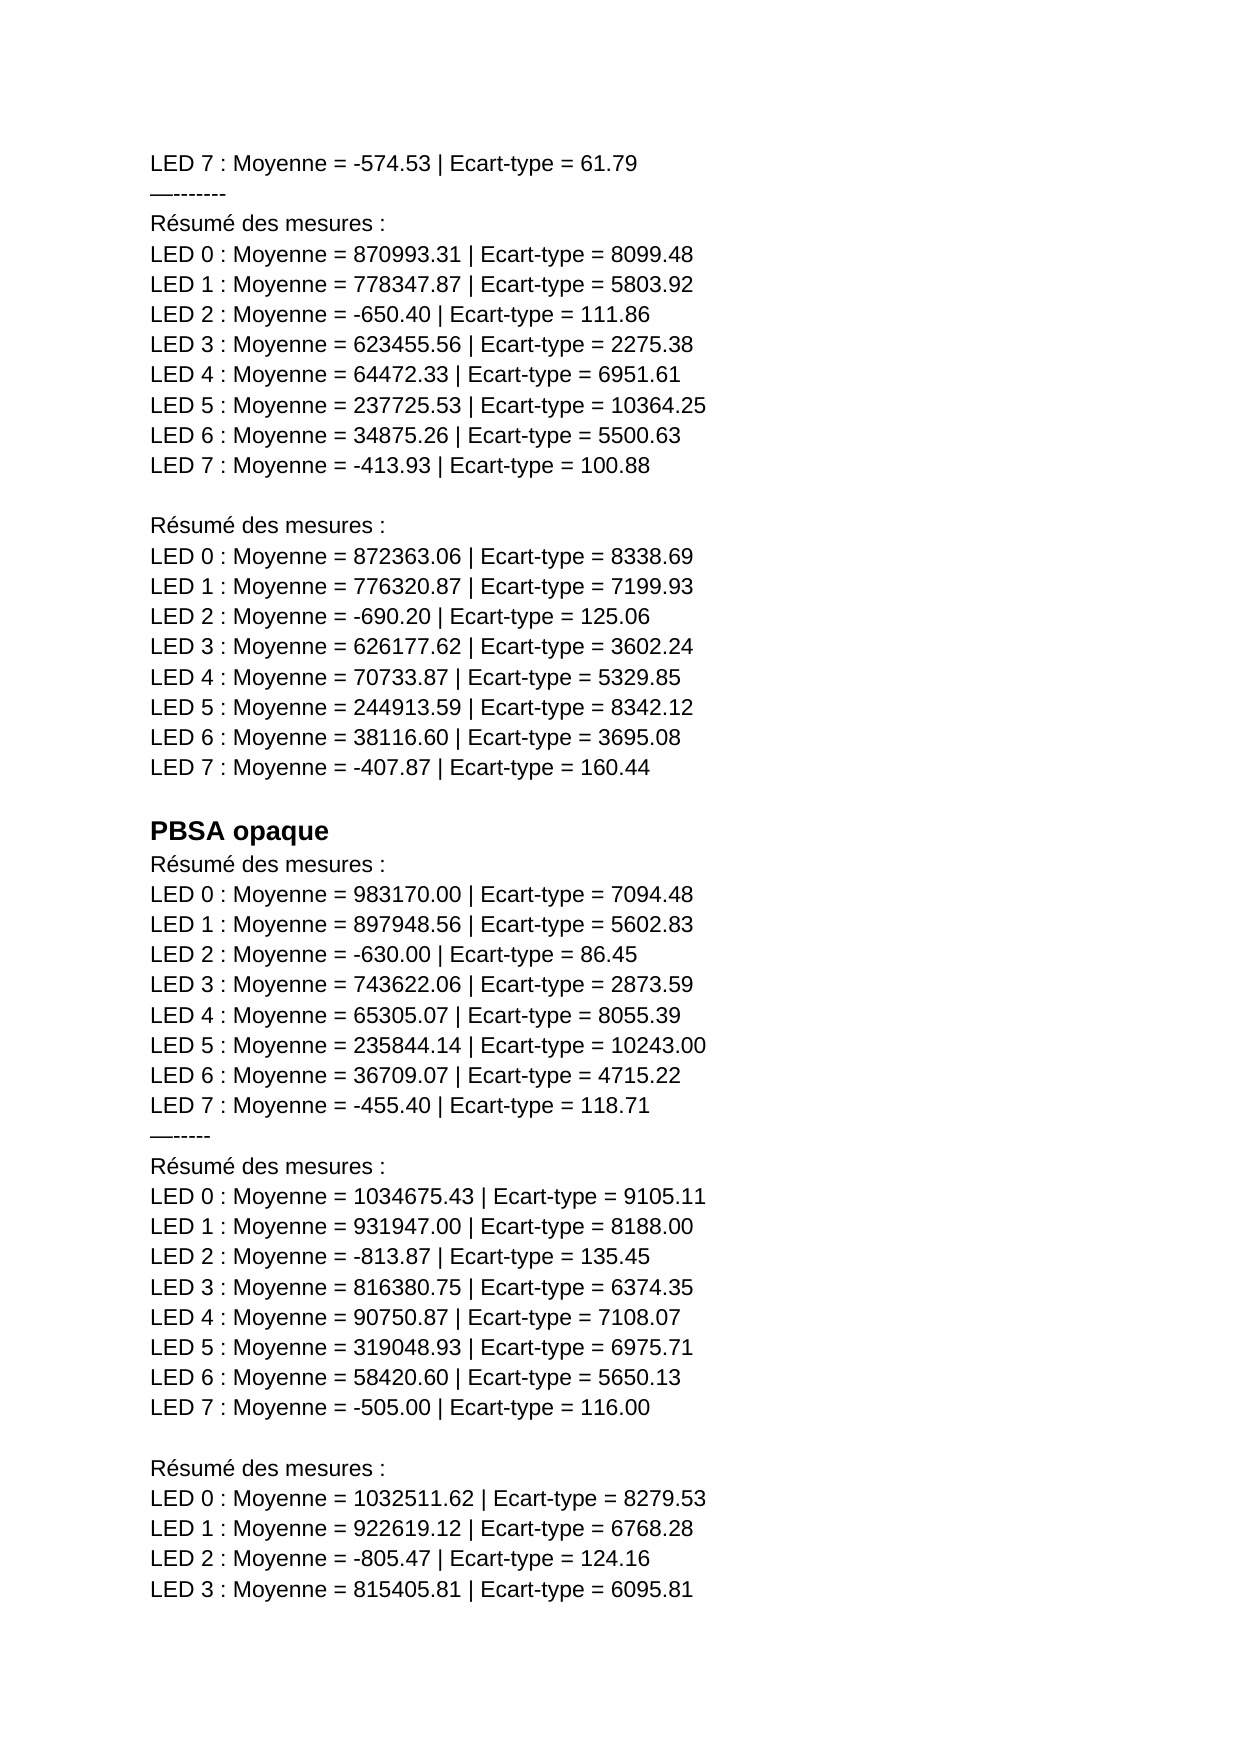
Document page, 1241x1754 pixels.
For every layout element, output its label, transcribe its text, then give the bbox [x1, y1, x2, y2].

text —----- [150, 1122, 1090, 1149]
text LED 6 : Moyenne = 34875.26 | Ecart-type = 5500.63 [150, 422, 1090, 448]
text LED 3 : Moyenne = 816380.75 | Ecart-type = 6374.35 [150, 1273, 1090, 1300]
text LED 3 : Moyenne = 623455.56 | Ecart-type = 2275.38 [150, 331, 1090, 358]
text Résumé des mesures : [150, 1455, 1090, 1481]
text LED 7 : Moyenne = -413.93 | Ecart-type = 100.88 [150, 452, 1090, 478]
text LED 0 : Moyenne = 1034675.43 | Ecart-type = 9105.11 [150, 1183, 1090, 1209]
text LED 2 : Moyenne = -690.20 | Ecart-type = 125.06 [150, 603, 1090, 629]
text LED 7 : Moyenne = -505.00 | Ecart-type = 116.00 [150, 1394, 1090, 1421]
text Résumé des mesures : [150, 851, 1090, 877]
text LED 5 : Moyenne = 319048.93 | Ecart-type = 6975.71 [150, 1334, 1090, 1360]
text LED 4 : Moyenne = 65305.07 | Ecart-type = 8055.39 [150, 1002, 1090, 1028]
text LED 6 : Moyenne = 58420.60 | Ecart-type = 5650.13 [150, 1364, 1090, 1390]
text LED 5 : Moyenne = 235844.14 | Ecart-type = 10243.00 [150, 1032, 1090, 1058]
text LED 1 : Moyenne = 778347.87 | Ecart-type = 5803.92 [150, 271, 1090, 297]
text —------- [150, 180, 1090, 207]
text LED 4 : Moyenne = 70733.87 | Ecart-type = 5329.85 [150, 663, 1090, 690]
text LED 2 : Moyenne = -630.00 | Ecart-type = 86.45 [150, 941, 1090, 967]
text LED 0 : Moyenne = 870993.31 | Ecart-type = 8099.48 [150, 241, 1090, 267]
text LED 7 : Moyenne = -574.53 | Ecart-type = 61.79 [150, 150, 1090, 176]
text LED 1 : Moyenne = 931947.00 | Ecart-type = 8188.00 [150, 1213, 1090, 1239]
text LED 0 : Moyenne = 872363.06 | Ecart-type = 8338.69 [150, 543, 1090, 569]
text LED 1 : Moyenne = 776320.87 | Ecart-type = 7199.93 [150, 573, 1090, 599]
text LED 0 : Moyenne = 983170.00 | Ecart-type = 7094.48 [150, 881, 1090, 907]
text LED 3 : Moyenne = 815405.81 | Ecart-type = 6095.81 [150, 1576, 1090, 1602]
text LED 0 : Moyenne = 1032511.62 | Ecart-type = 8279.53 [150, 1485, 1090, 1511]
text LED 5 : Moyenne = 244913.59 | Ecart-type = 8342.12 [150, 694, 1090, 720]
text LED 6 : Moyenne = 36709.07 | Ecart-type = 4715.22 [150, 1062, 1090, 1088]
text LED 5 : Moyenne = 237725.53 | Ecart-type = 10364.25 [150, 392, 1090, 418]
text Résumé des mesures : [150, 1153, 1090, 1179]
text LED 6 : Moyenne = 38116.60 | Ecart-type = 3695.08 [150, 724, 1090, 750]
text Résumé des mesures : [150, 512, 1090, 539]
text LED 2 : Moyenne = -805.47 | Ecart-type = 124.16 [150, 1545, 1090, 1572]
text LED 7 : Moyenne = -407.87 | Ecart-type = 160.44 [150, 754, 1090, 781]
text LED 2 : Moyenne = -650.40 | Ecart-type = 111.86 [150, 301, 1090, 327]
text LED 4 : Moyenne = 90750.87 | Ecart-type = 7108.07 [150, 1304, 1090, 1330]
text PBSA opaque [150, 814, 1090, 846]
text LED 3 : Moyenne = 626177.62 | Ecart-type = 3602.24 [150, 633, 1090, 660]
text LED 1 : Moyenne = 922619.12 | Ecart-type = 6768.28 [150, 1515, 1090, 1541]
text LED 1 : Moyenne = 897948.56 | Ecart-type = 5602.83 [150, 911, 1090, 937]
text LED 3 : Moyenne = 743622.06 | Ecart-type = 2873.59 [150, 971, 1090, 998]
text LED 2 : Moyenne = -813.87 | Ecart-type = 135.45 [150, 1243, 1090, 1269]
text LED 4 : Moyenne = 64472.33 | Ecart-type = 6951.61 [150, 361, 1090, 388]
text Résumé des mesures : [150, 210, 1090, 237]
text LED 7 : Moyenne = -455.40 | Ecart-type = 118.71 [150, 1092, 1090, 1118]
